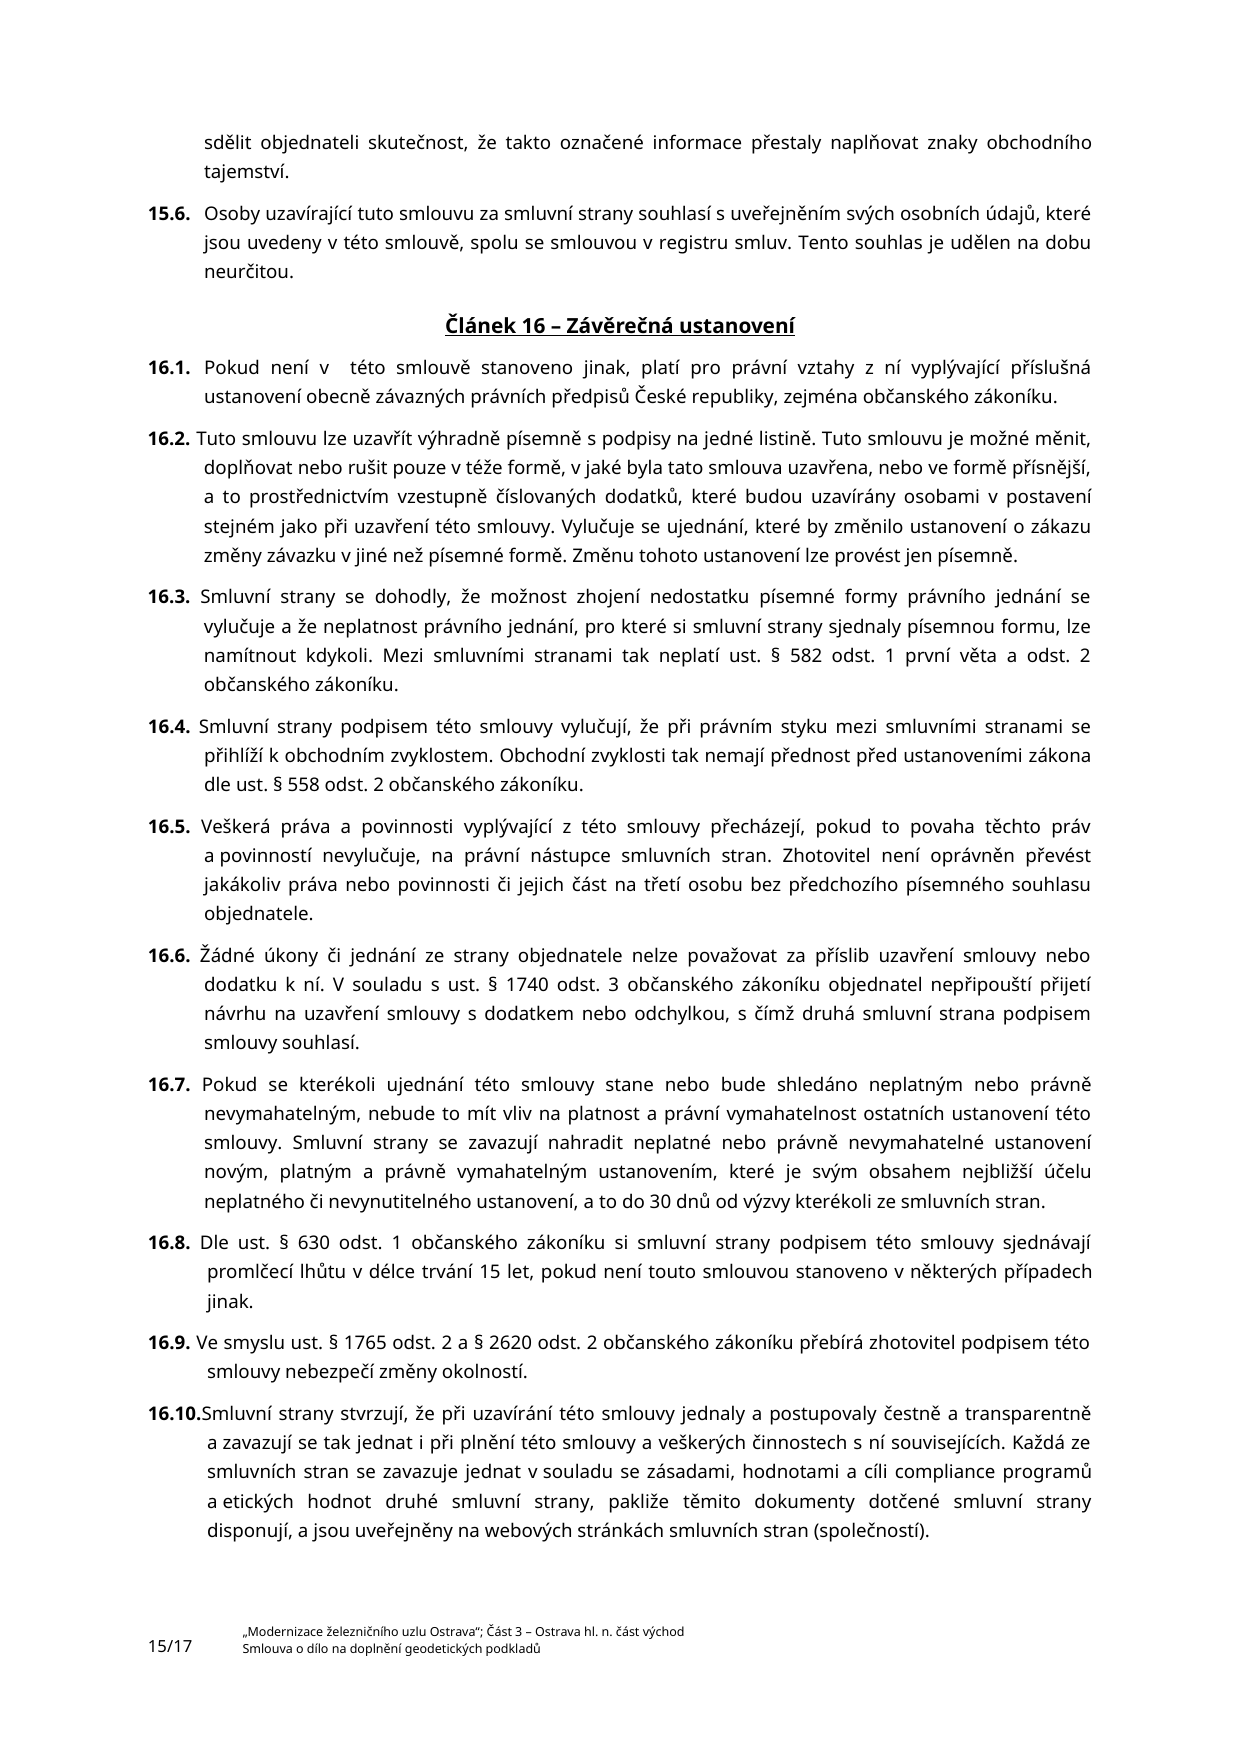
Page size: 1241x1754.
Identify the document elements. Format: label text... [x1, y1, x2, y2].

subtitle Článek 16 – Závěrečná ustanovení [148, 310, 1092, 339]
text 16.1. Pokud není v této smlouvě stanoveno jinak, platí pro právní vztahy z ní vyplývající příslušná ustanovení obecně závazných právních předpisů České republiky, zejména občanského zákoníku. [148, 351, 1092, 410]
text 16.2. Tuto smlouvu lze uzavřít výhradně písemně s podpisy na jedné listině. Tuto smlouvu je možné měnit, doplňovat nebo rušit pouze v téže formě, v jaké byla tato smlouva uzavřena, nebo ve formě přísnější, a to prostřednictvím vzestupně číslovaných dodatků, které budou uzavírány osobami v postavení stejném jako při uzavření této smlouvy. Vylučuje se ujednání, které by změnilo ustanovení o zákazu změny závazku v jiné než písemné formě. Změnu tohoto ustanovení lze provést jen písemně. [147, 422, 1092, 568]
text 16.4. Smluvní strany podpisem této smlouvy vylučují, že při právním styku mezi smluvními stranami se přihlíží k obchodním zvyklostem. Obchodní zvyklosti tak nemají přednost před ustanoveními zákona dle ust. § 558 odst. 2 občanského zákoníku. [148, 710, 1092, 797]
text 15.6. Osoby uzavírající tuto smlouvu za smluvní strany souhlasí s uveřejněním svých osobních údajů, které jsou uvedeny v této smlouvě, spolu se smlouvou v registru smluv. Tento souhlas je udělen na dobu neurčitou. [148, 197, 1092, 285]
text 16.6. Žádné úkony či jednání ze strany objednatele nelze považovat za příslib uzavření smlouvy nebo dodatku k ní. V souladu s ust. § 1740 odst. 3 občanského zákoníku objednatel nepřipouští přijetí návrhu na uzavření smlouvy s dodatkem nebo odchylkou, s čímž druhá smluvní strana podpisem smlouvy souhlasí. [148, 939, 1092, 1056]
text 16.8. Dle ust. § 630 odst. 1 občanského zákoníku si smluvní strany podpisem této smlouvy sjednávají promlčecí lhůtu v délce trvání 15 let, pokud není touto smlouvou stanoveno v některých případech jinak. [148, 1226, 1092, 1314]
text 16.9. Ve smyslu ust. § 1765 odst. 2 a § 2620 odst. 2 občanského zákoníku přebírá zhotovitel podpisem této smlouvy nebezpečí změny okolností. [148, 1326, 1092, 1385]
text 16.7. Pokud se kterékoli ujednání této smlouvy stane nebo bude shledáno neplatným nebo právně nevymahatelným, nebude to mít vliv na platnost a právní vymahatelnost ostatních ustanovení této smlouvy. Smluvní strany se zavazují nahradit neplatné nebo právně nevymahatelné ustanovení novým, platným a právně vymahatelným ustanovením, které je svým obsahem nejbližší účelu neplatného či nevynutitelného ustanovení, a to do 30 dnů od výzvy kterékoli ze smluvních stran. [148, 1068, 1092, 1214]
text 16.5. Veškerá práva a povinnosti vyplývající z této smlouvy přecházejí, pokud to povaha těchto práv a povinností nevylučuje, na právní nástupce smluvních stran. Zhotovitel není oprávněn převést jakákoliv práva nebo povinnosti či jejich část na třetí osobu bez předchozího písemného souhlasu objednatele. [148, 810, 1092, 926]
text 16.10.Smluvní strany stvrzují, že při uzavírání této smlouvy jednaly a postupovaly čestně a transparentně a zavazují se tak jednat i při plnění této smlouvy a veškerých činnostech s ní souvisejících. Každá ze smluvních stran se zavazuje jednat v souladu se zásadami, hodnotami a cíli compliance programů a etických hodnot druhé smluvní strany, pakliže těmito dokumenty dotčené smluvní strany disponují, a jsou uveřejněny na webových stránkách smluvních stran (společností). [148, 1397, 1092, 1543]
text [148, 126, 1092, 185]
text 16.3. Smluvní strany se dohodly, že možnost zhojení nedostatku písemné formy právního jednání se vylučuje a že neplatnost právního jednání, pro které si smluvní strany sjednaly písemnou formu, lze namítnout kdykoli. Mezi smluvními stranami tak neplatí ust. § 582 odst. 1 první věta a odst. 2 občanského zákoníku. [147, 581, 1092, 697]
